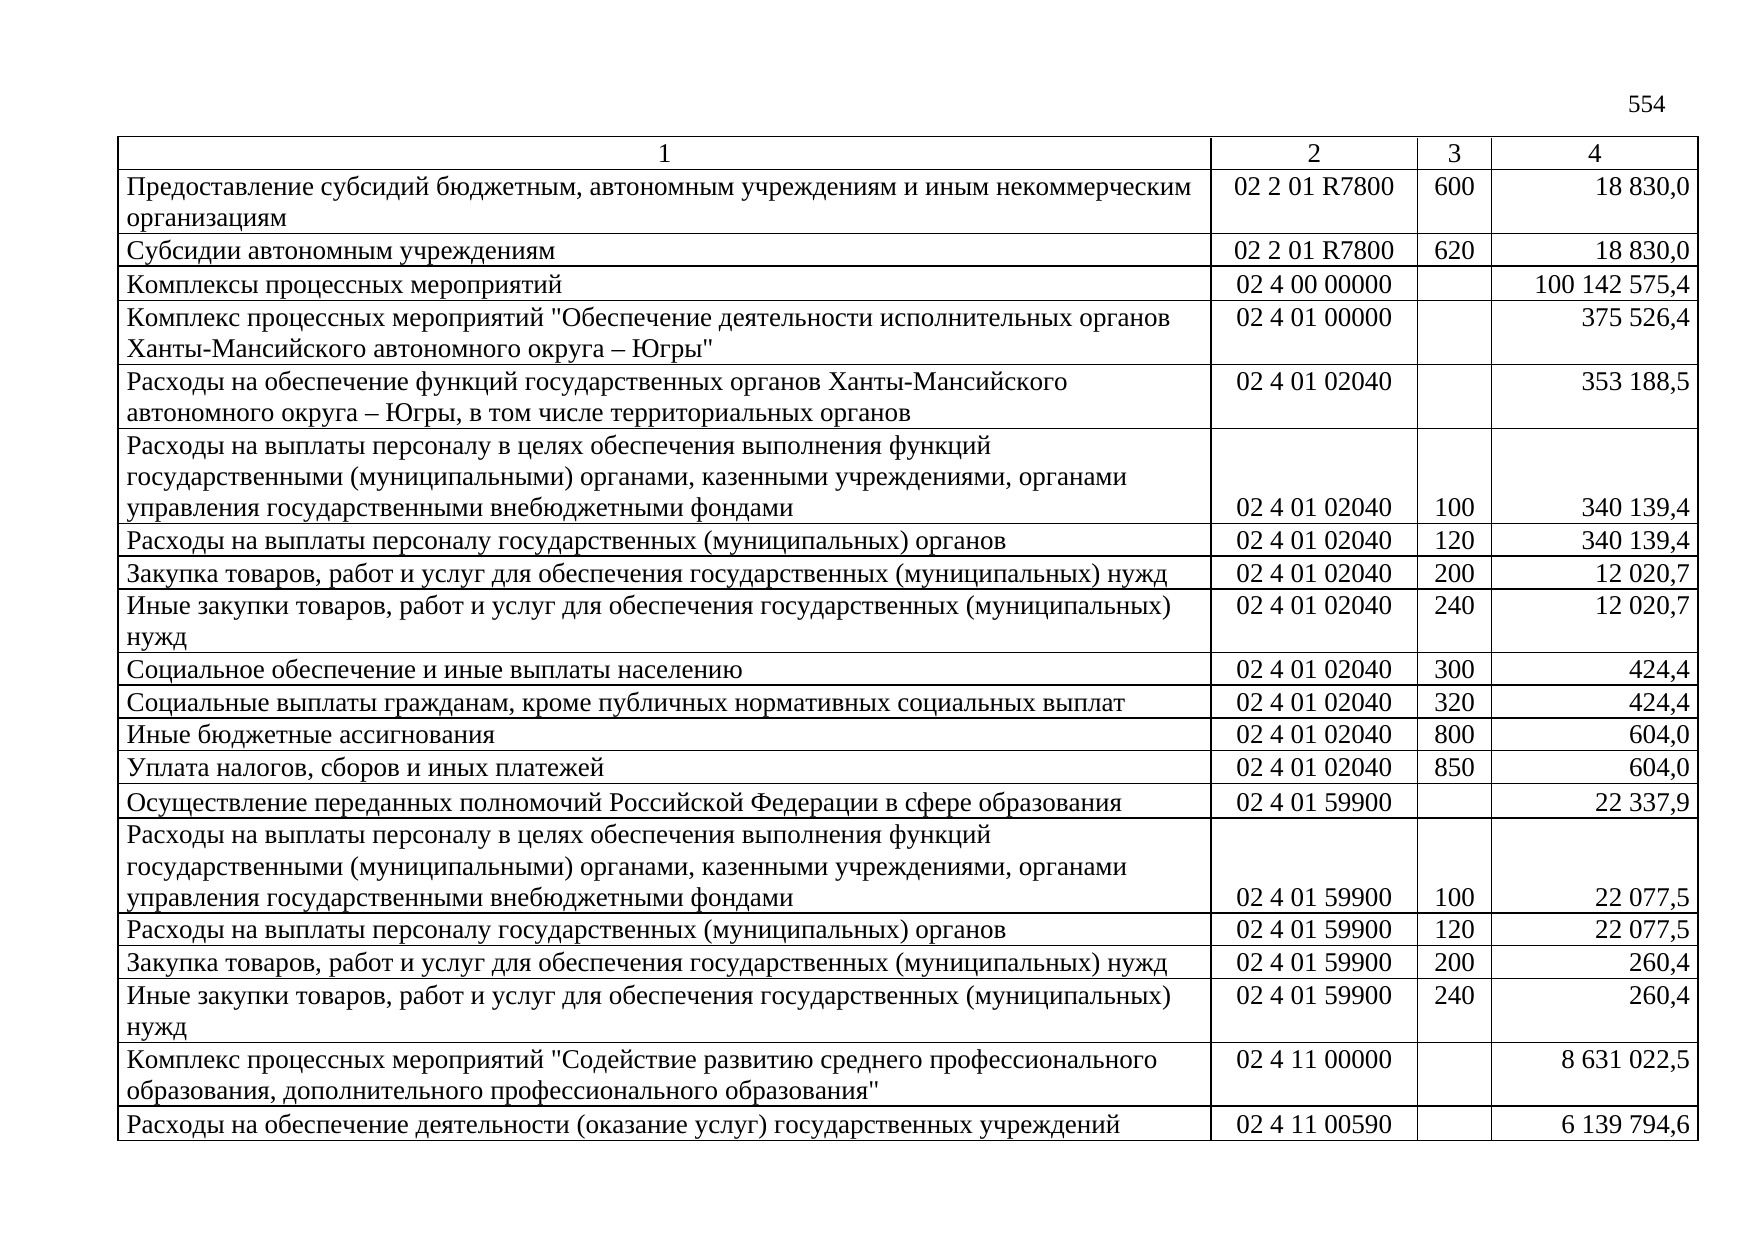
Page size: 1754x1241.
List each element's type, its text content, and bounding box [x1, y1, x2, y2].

table_header 1 [119, 137, 1211, 168]
table_cell 02 4 01 02040 [1212, 429, 1417, 522]
table_cell Иные закупки товаров, работ и услуг для обеспечения государственных (муниципальных) нужд [119, 979, 1210, 1041]
table_cell 22 077,5 [1492, 914, 1697, 945]
table_cell 260,4 [1492, 979, 1697, 1041]
table_cell 240 [1418, 979, 1491, 1041]
table_cell 340 139,4 [1492, 524, 1697, 555]
table_cell [1418, 267, 1491, 300]
table_cell Расходы на выплаты персоналу государственных (муниципальных) органов [119, 524, 1210, 555]
table_cell 22 337,9 [1492, 784, 1697, 817]
table_cell 02 4 01 59900 [1212, 946, 1417, 977]
table_cell 620 [1418, 234, 1491, 265]
table_cell 604,0 [1492, 751, 1697, 782]
table_cell 22 077,5 [1492, 819, 1697, 912]
table_cell 604,0 [1492, 719, 1697, 750]
table_cell 18 830,0 [1492, 234, 1697, 265]
table_cell 300 [1418, 653, 1491, 684]
table_cell Расходы на обеспечение функций государственных органов Ханты-Мансийского автономного округа – Югры, в том числе территориальных органов [119, 365, 1210, 427]
table_cell Расходы на выплаты персоналу в целях обеспечения выполнения функций государственными (муниципальными) органами, казенными учреждениями, органами управления государственными внебюджетными фондами [119, 429, 1210, 522]
table_cell Расходы на выплаты персоналу государственных (муниципальных) органов [119, 914, 1210, 945]
table_cell Субсидии автономным учреждениям [119, 234, 1210, 265]
table_cell Расходы на выплаты персоналу в целях обеспечения выполнения функций государственными (муниципальными) органами, казенными учреждениями, органами управления государственными внебюджетными фондами [119, 819, 1210, 912]
table_cell 100 [1418, 429, 1491, 522]
table_cell 02 2 01 R7800 [1212, 234, 1417, 265]
table_cell 320 [1418, 686, 1491, 717]
table_cell Социальные выплаты гражданам, кроме публичных нормативных социальных выплат [119, 686, 1210, 717]
table_cell 600 [1418, 170, 1491, 232]
table_cell 100 [1418, 819, 1491, 912]
table_cell 353 188,5 [1492, 365, 1697, 427]
table_cell 120 [1418, 914, 1491, 945]
table_cell 12 020,7 [1492, 557, 1697, 588]
table_cell [1418, 1043, 1491, 1105]
table_cell 375 526,4 [1492, 301, 1697, 363]
table_cell 800 [1418, 719, 1491, 750]
table_cell 424,4 [1492, 686, 1697, 717]
table_cell [1418, 1107, 1491, 1140]
table_cell 424,4 [1492, 653, 1697, 684]
table_cell 02 4 01 02040 [1212, 686, 1417, 717]
table_cell [1418, 365, 1491, 427]
table_cell Иные закупки товаров, работ и услуг для обеспечения государственных (муниципальных) нужд [119, 590, 1210, 652]
table_cell 02 4 01 02040 [1212, 590, 1417, 652]
table_header 2 [1212, 137, 1417, 168]
table_cell 02 4 01 02040 [1212, 653, 1417, 684]
table_header 3 [1418, 137, 1491, 168]
table_cell 02 4 01 02040 [1212, 365, 1417, 427]
table_cell 02 4 01 59900 [1212, 819, 1417, 912]
table_cell 02 4 11 00590 [1212, 1107, 1417, 1140]
table_cell 100 142 575,4 [1492, 267, 1697, 300]
table_cell 02 4 01 59900 [1212, 914, 1417, 945]
table_cell 02 4 01 59900 [1212, 979, 1417, 1041]
table_header 4 [1492, 137, 1697, 168]
table_cell 02 4 00 00000 [1212, 267, 1417, 300]
table_cell Комплексы процессных мероприятий [119, 267, 1210, 300]
table_cell Закупка товаров, работ и услуг для обеспечения государственных (муниципальных) нужд [119, 946, 1210, 977]
table_cell [1418, 784, 1491, 817]
table_cell 8 631 022,5 [1492, 1043, 1697, 1105]
table_cell 6 139 794,6 [1492, 1107, 1697, 1140]
table_cell 02 4 01 02040 [1212, 751, 1417, 782]
table_cell Иные бюджетные ассигнования [119, 719, 1210, 750]
table_cell 02 4 01 02040 [1212, 557, 1417, 588]
table_cell 02 2 01 R7800 [1212, 170, 1417, 232]
table_cell 200 [1418, 557, 1491, 588]
table_cell 02 4 01 02040 [1212, 524, 1417, 555]
table_cell Предоставление субсидий бюджетным, автономным учреждениям и иным некоммерческим организациям [119, 170, 1210, 232]
table_cell Расходы на обеспечение деятельности (оказание услуг) государственных учреждений [119, 1107, 1210, 1140]
table_cell 340 139,4 [1492, 429, 1697, 522]
table_cell 02 4 01 59900 [1212, 784, 1417, 817]
table_cell 240 [1418, 590, 1491, 652]
table_cell 120 [1418, 524, 1491, 555]
table_cell Социальное обеспечение и иные выплаты населению [119, 653, 1210, 684]
table_cell [1418, 301, 1491, 363]
table_cell 18 830,0 [1492, 170, 1697, 232]
table_cell 02 4 01 00000 [1212, 301, 1417, 363]
table_cell Комплекс процессных мероприятий "Обеспечение деятельности исполнительных органов Ханты-Мансийского автономного округа – Югры" [119, 301, 1210, 363]
table_cell Осуществление переданных полномочий Российской Федерации в сфере образования [119, 784, 1210, 817]
table_cell Уплата налогов, сборов и иных платежей [119, 751, 1210, 782]
table_cell 02 4 01 02040 [1212, 719, 1417, 750]
table_cell 02 4 11 00000 [1212, 1043, 1417, 1105]
table_cell Комплекс процессных мероприятий "Содействие развитию среднего профессионального образования, дополнительного профессионального образования" [119, 1043, 1210, 1105]
table_cell Закупка товаров, работ и услуг для обеспечения государственных (муниципальных) нужд [119, 557, 1210, 588]
table_cell 12 020,7 [1492, 590, 1697, 652]
table_cell 260,4 [1492, 946, 1697, 977]
table_cell 850 [1418, 751, 1491, 782]
table_cell 200 [1418, 946, 1491, 977]
